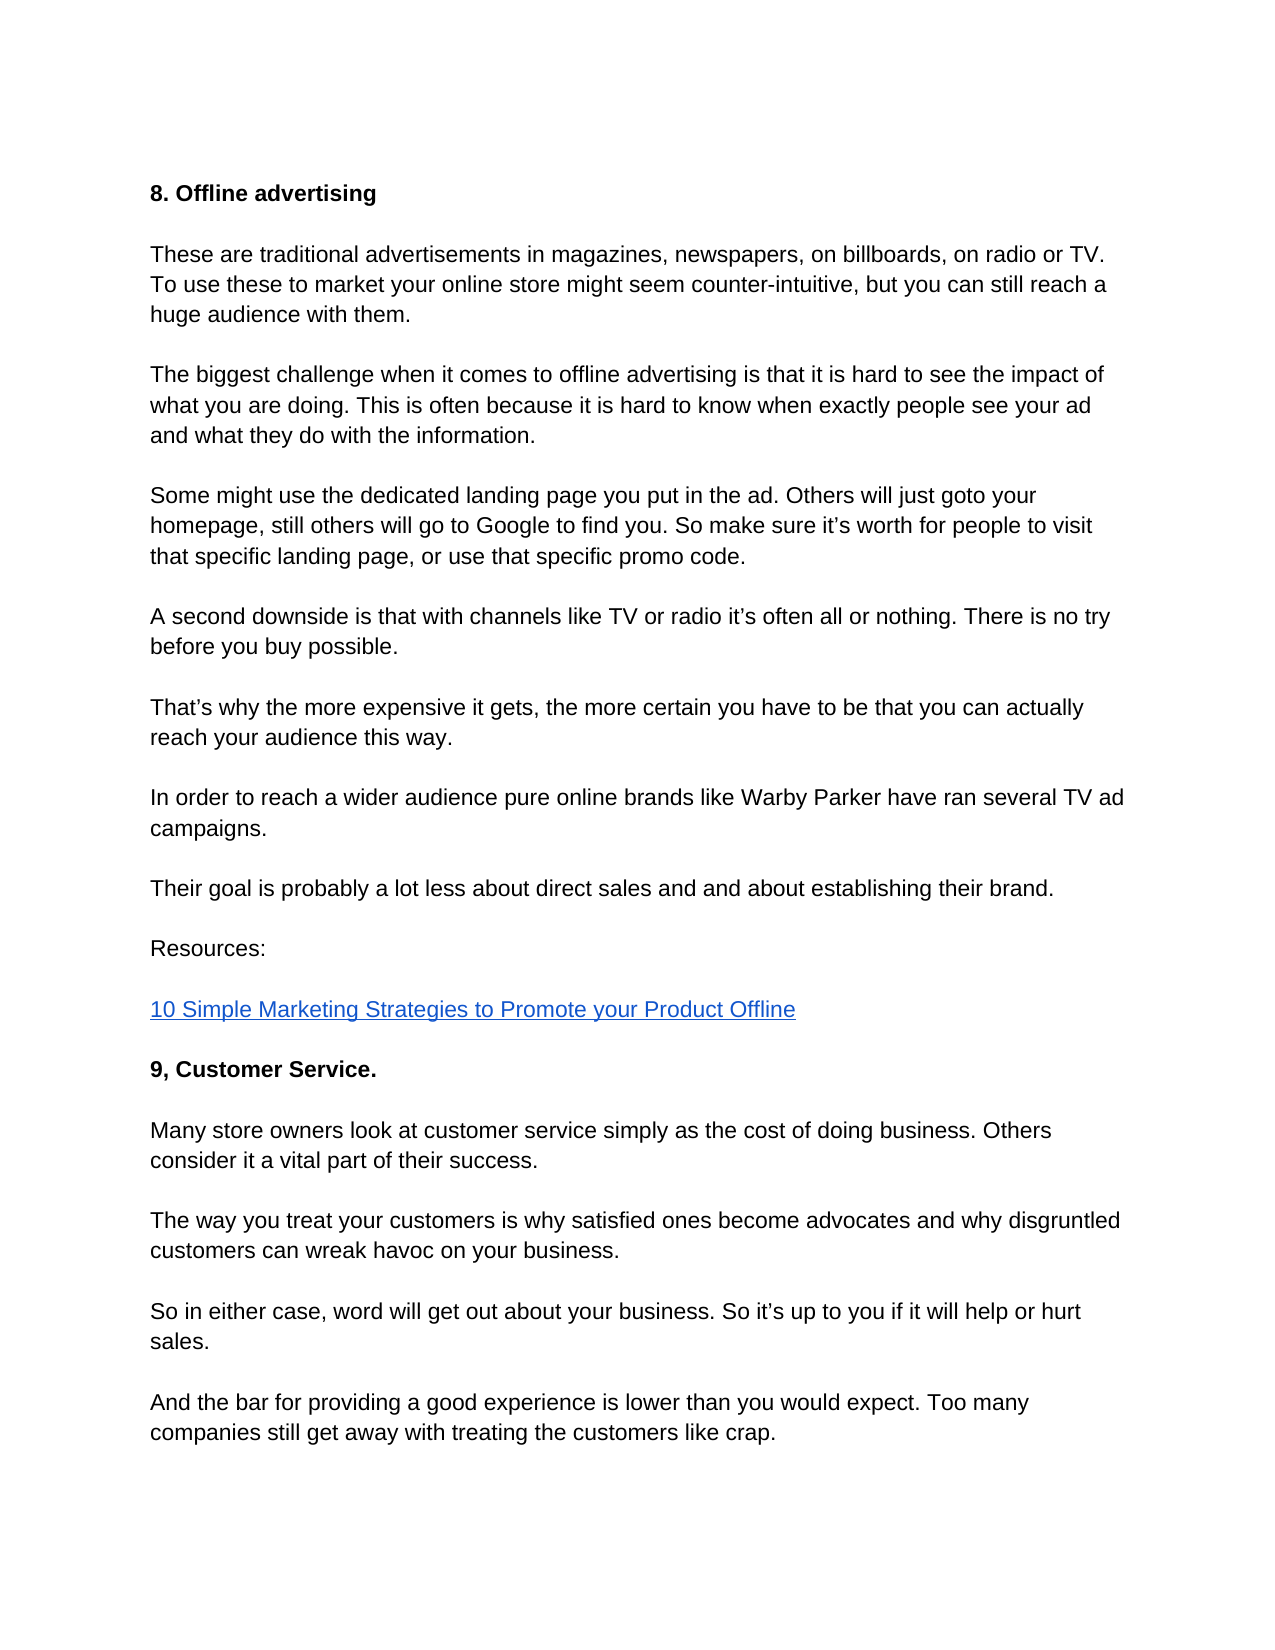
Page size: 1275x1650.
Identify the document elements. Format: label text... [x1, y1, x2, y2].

text The way you treat your customers is why satisfied ones become advocates and why disgruntled customers can wreak havoc on your business. [150, 1207, 1125, 1264]
text In order to reach a wider audience pure online brands like Warby Parker have ran several TV ad campaigns. [150, 784, 1125, 841]
text 10 Simple Marketing Strategies to Promote your Product Offline [150, 996, 1125, 1022]
text So in either case, word will get out about your business. So it’s up to you if it will help or hurt sales. [150, 1298, 1125, 1354]
text Many store owners look at customer service simply as the cost of doing business. Others consider it a vital part of their success. [150, 1117, 1125, 1173]
text Their goal is probably a lot less about direct sales and and about establishing their brand. [150, 875, 1125, 901]
text 8. Offline advertising [150, 180, 1125, 207]
text Some might use the dedicated landing page you put in the ad. Others will just goto your homepage, still others will go to Google to find you. So make sure it’s worth for people to visit that specific landing page, or use that specific promo code. [150, 482, 1125, 569]
text Resources: [150, 935, 1125, 962]
text These are traditional advertisements in magazines, newspapers, on billboards, on radio or TV. To use these to market your online store might seem counter-intuitive, but you can still reach a huge audience with them. [150, 241, 1125, 327]
text And the bar for providing a good experience is lower than you would expect. Too many companies still get away with treating the customers like crap. [150, 1388, 1125, 1445]
text The biggest challenge when it comes to offline advertising is that it is hard to see the impact of what you are doing. This is often because it is hard to know when exactly people see your ad and what they do with the information. [150, 361, 1125, 448]
text A second downside is that with channels like TV or radio it’s often all or nothing. There is no try before you buy possible. [150, 603, 1125, 660]
text That’s why the more expensive it gets, the more certain you have to be that you can actually reach your audience this way. [150, 694, 1125, 750]
text 9, Customer Service. [150, 1056, 1125, 1083]
